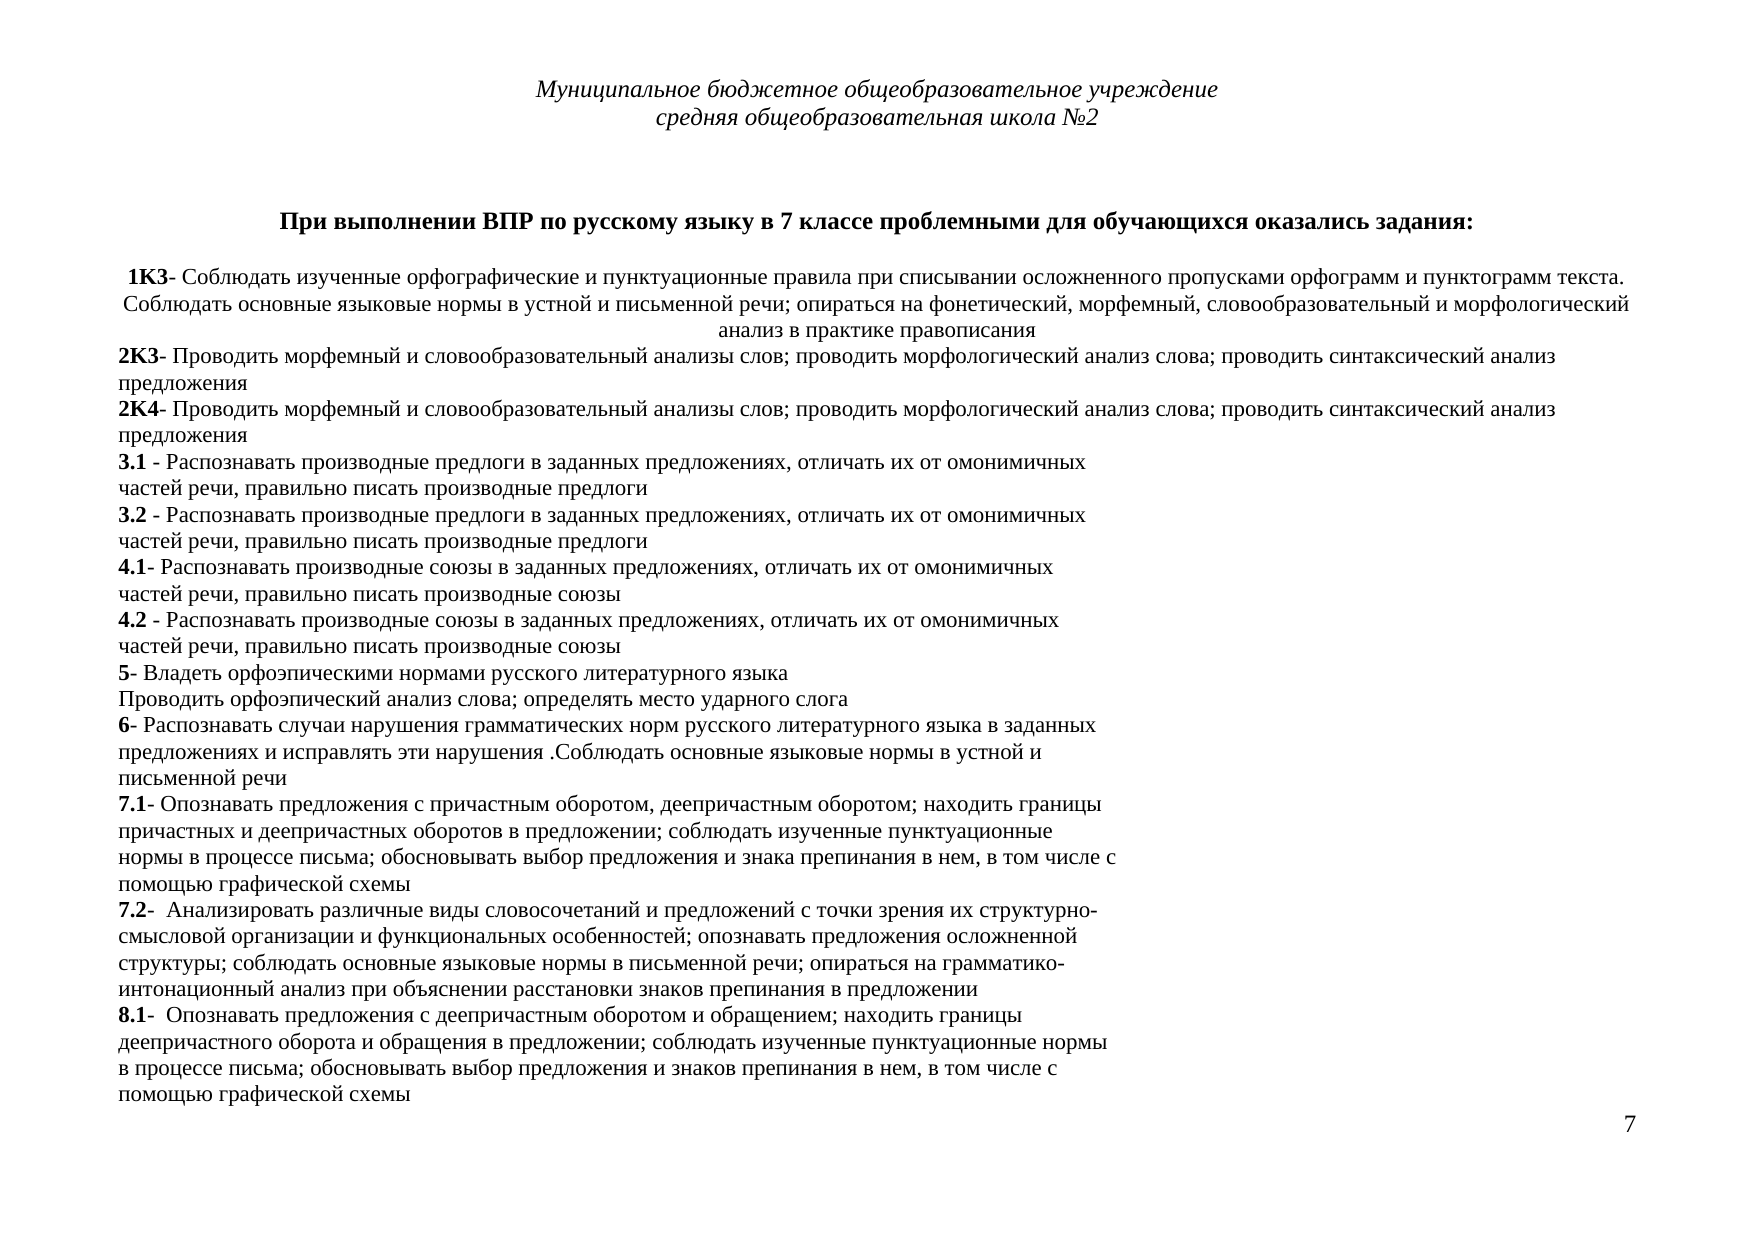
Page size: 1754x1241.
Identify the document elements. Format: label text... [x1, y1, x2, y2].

text При выполнении ВПР по русскому языку в 7 классе проблемными для обучающихся оказались задания: [118, 206, 1636, 235]
table_cell 7.2- Анализировать различные виды словосочетаний и предложений с точки зрения их структурно-смысловой организации и функциональных особенностей; опознавать предложения осложненной структуры; соблюдать основные языковые нормы в письменной речи; опираться на грамматико-интонационный анализ при объяснении расстановки знаков препинания в предложении [117, 896, 1129, 1001]
table_cell 6- Распознавать случаи нарушения грамматических норм русского литературного языка в заданных предложениях и исправлять эти нарушения .Соблюдать основные языковые нормы в устной и письменной речи [117, 711, 1129, 791]
table_cell 4.1- Распознавать производные союзы в заданных предложениях, отличать их от омонимичных частей речи, правильно писать производные союзы [117, 553, 1129, 606]
text 2K3- Проводить морфемный и словообразовательный анализы слов; проводить морфологический анализ слова; проводить синтаксический анализ предложения [118, 342, 1636, 395]
table_header 3.1 - Распознавать производные предлоги в заданных предложениях, отличать их от омонимичных частей речи, правильно писать производные предлоги [117, 448, 1129, 501]
text 2K4- Проводить морфемный и словообразовательный анализы слов; проводить морфологический анализ слова; проводить синтаксический анализ предложения [118, 395, 1636, 448]
table_cell 5- Владеть орфоэпическими нормами русского литературного языка Проводить орфоэпический анализ слова; определять место ударного слога [117, 659, 1129, 711]
table_cell 7.1- Опознавать предложения с причастным оборотом, деепричастным оборотом; находить границы причастных и деепричастных оборотов в предложении; соблюдать изученные пунктуационные нормы в процессе письма; обосновывать выбор предложения и знака препинания в нем, в том числе с помощью графической схемы [117, 791, 1129, 896]
text 1K3- Соблюдать изученные орфографические и пунктуационные правила при списывании осложненного пропусками орфограмм и пунктограмм текста. Соблюдать основные языковые нормы в устной и письменной речи; опираться на фонетический, морфемный, словообразовательный и морфологический анализ в практике правописания [118, 263, 1636, 342]
table_cell 3.2 - Распознавать производные предлоги в заданных предложениях, отличать их от омонимичных частей речи, правильно писать производные предлоги [117, 501, 1129, 553]
table_cell 8.1- Опознавать предложения с деепричастным оборотом и обращением; находить границы деепричастного оборота и обращения в предложении; соблюдать изученные пунктуационные нормы в процессе письма; обосновывать выбор предложения и знаков препинания в нем, в том числе с помощью графической схемы [117, 1001, 1129, 1107]
table_cell 4.2 - Распознавать производные союзы в заданных предложениях, отличать их от омонимичных частей речи, правильно писать производные союзы [117, 606, 1129, 659]
